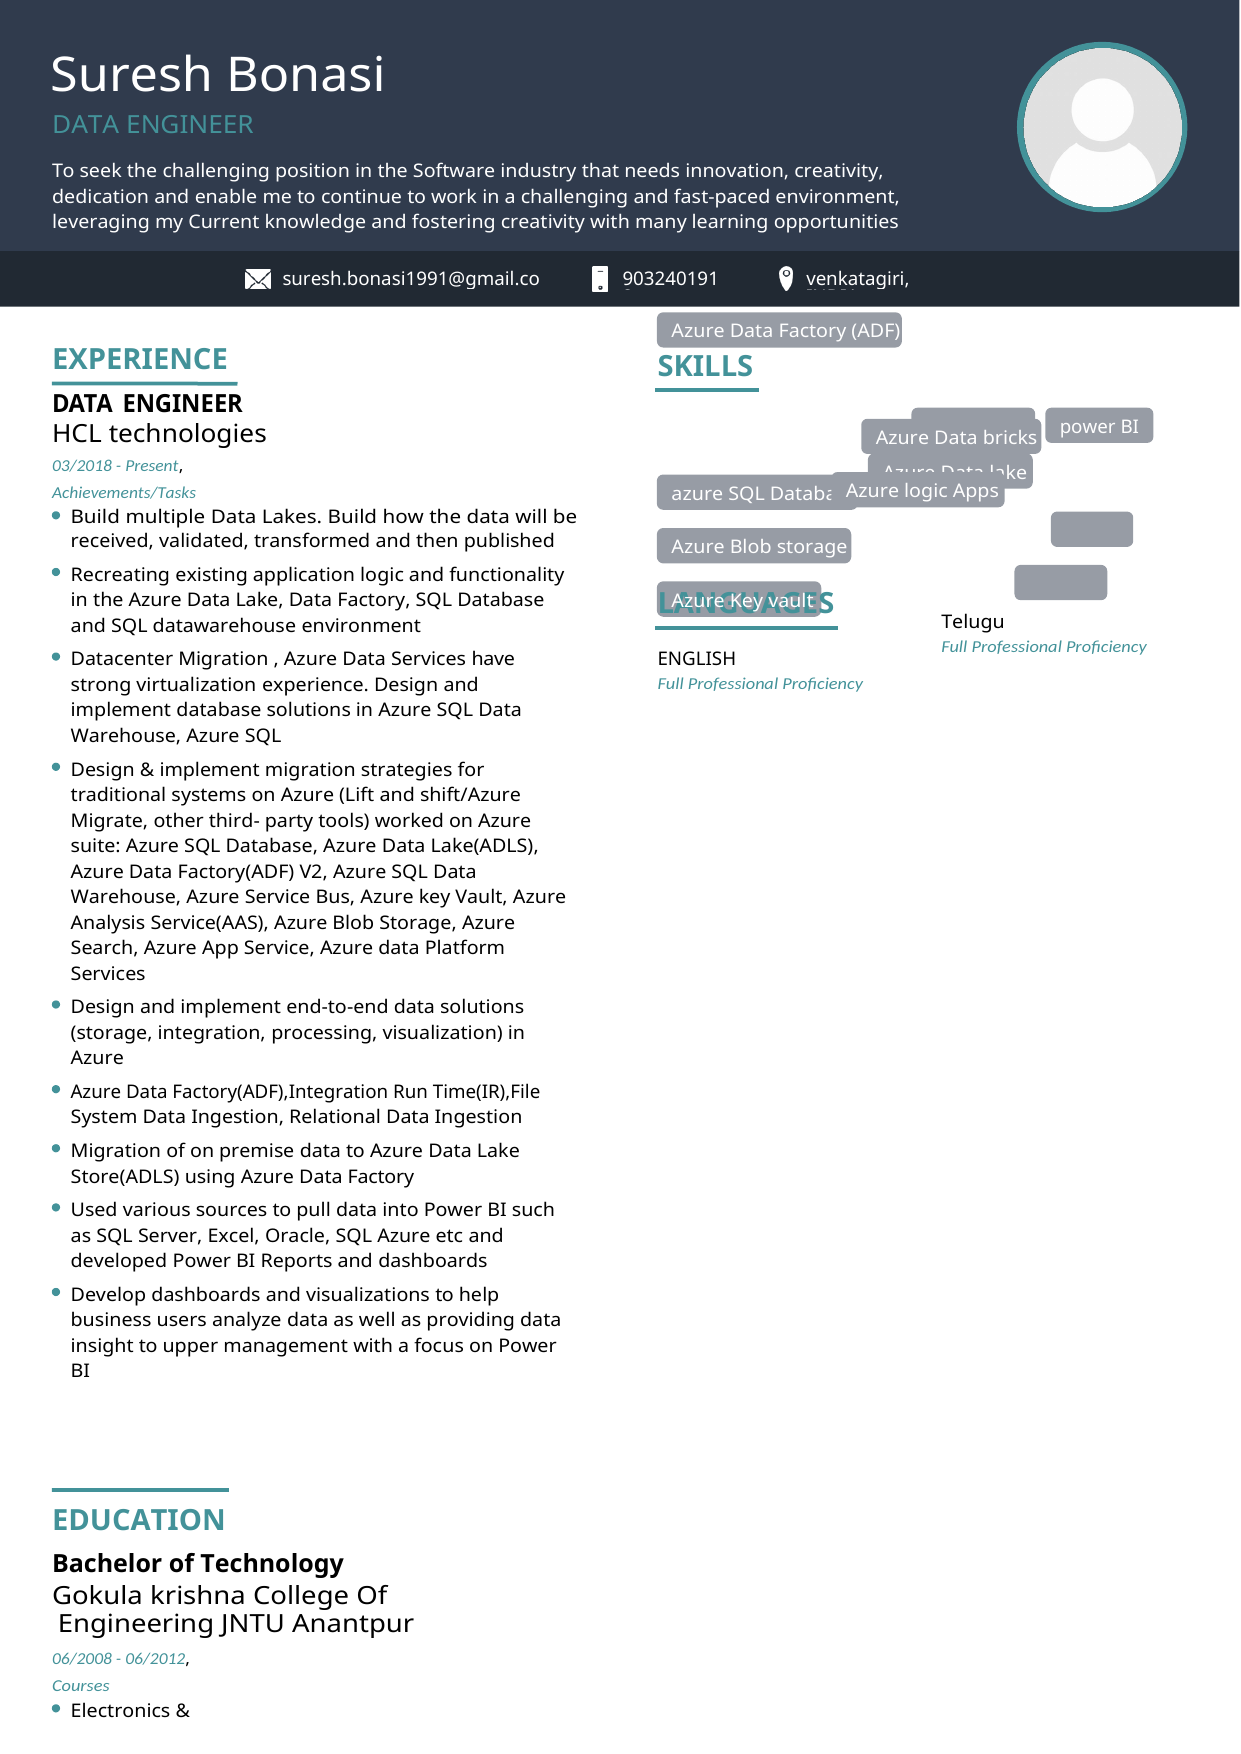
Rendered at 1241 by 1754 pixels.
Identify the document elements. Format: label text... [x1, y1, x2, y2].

text Datacenter Migration , Azure Data Services have strong virtualization experience. Design and implement database solutions in Azure SQL Data Warehouse, Azure SQL [70, 646, 580, 748]
subtitle DATA ENGINEER [52, 390, 580, 418]
text ENGLISH [657, 645, 867, 670]
text LANGUAGES [657, 583, 867, 622]
text Develop dashboards and visualizations to help business users analyze data as well as providing data insight to upper management with a focus on Power BI [70, 1281, 580, 1383]
picture [1023, 47, 1182, 207]
text Used various sources to pull data into Power BI such as SQL Server, Excel, Oracle, SQL Azure etc and developed Power BI Reports and dashboards [70, 1197, 580, 1273]
text 06/2008 - 06/2012, [52, 1647, 1240, 1669]
text Design and implement end-to-end data solutions (storage, integration, processing, visualization) in Azure [70, 994, 580, 1070]
subtitle EDUCATION [52, 1451, 1240, 1538]
text Build multiple Data Lakes. Build how the data will be [70, 509, 580, 527]
text Migration of on premise data to Azure Data Lake Store(ADLS) using Azure Data Factory [70, 1137, 580, 1188]
picture [779, 266, 793, 291]
text Full Professional Proﬁciency [941, 636, 1240, 656]
text Telugu [941, 608, 1240, 633]
text HCL technologies [52, 418, 580, 448]
text Azure Data Factory(ADF),Integration Run Time(IR),File System Data Ingestion, Relational Data Ingestion [70, 1078, 580, 1129]
text received, validated, transformed and then published [70, 527, 580, 553]
text 03/2018 - Present, Achievements/Tasks [52, 454, 327, 503]
text Recreating existing application logic and functionality in the Azure Data Lake, Data Factory, SQL Database and SQL datawarehouse environment [70, 561, 580, 638]
subtitle EXPERIENCE [52, 339, 580, 378]
subtitle SKILLS [657, 345, 867, 384]
subtitle Bachelor of Technology [52, 1550, 1240, 1579]
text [70, 1697, 306, 1723]
text Design & implement migration strategies for traditional systems on Azure (Lift and shift/Azure Migrate, other third- party tools) worked on Azure suite: Azure SQL Database, Azure Data Lake(ADLS), Azure Data Factory(ADF) V2, Azure SQL Data Warehouse, Azure Service Bus, Azure key Vault, Azure Analysis Service(AAS), Azure Blob Storage, Azure Search, Azure App Service, Azure data Platform Services [70, 756, 580, 986]
text Courses [52, 1676, 1240, 1696]
picture [592, 266, 608, 292]
text Gokula krishna College Of Engineering JNTU Anantpur [52, 1581, 493, 1640]
picture [245, 269, 271, 289]
text Full Professional Proﬁciency [657, 673, 867, 693]
